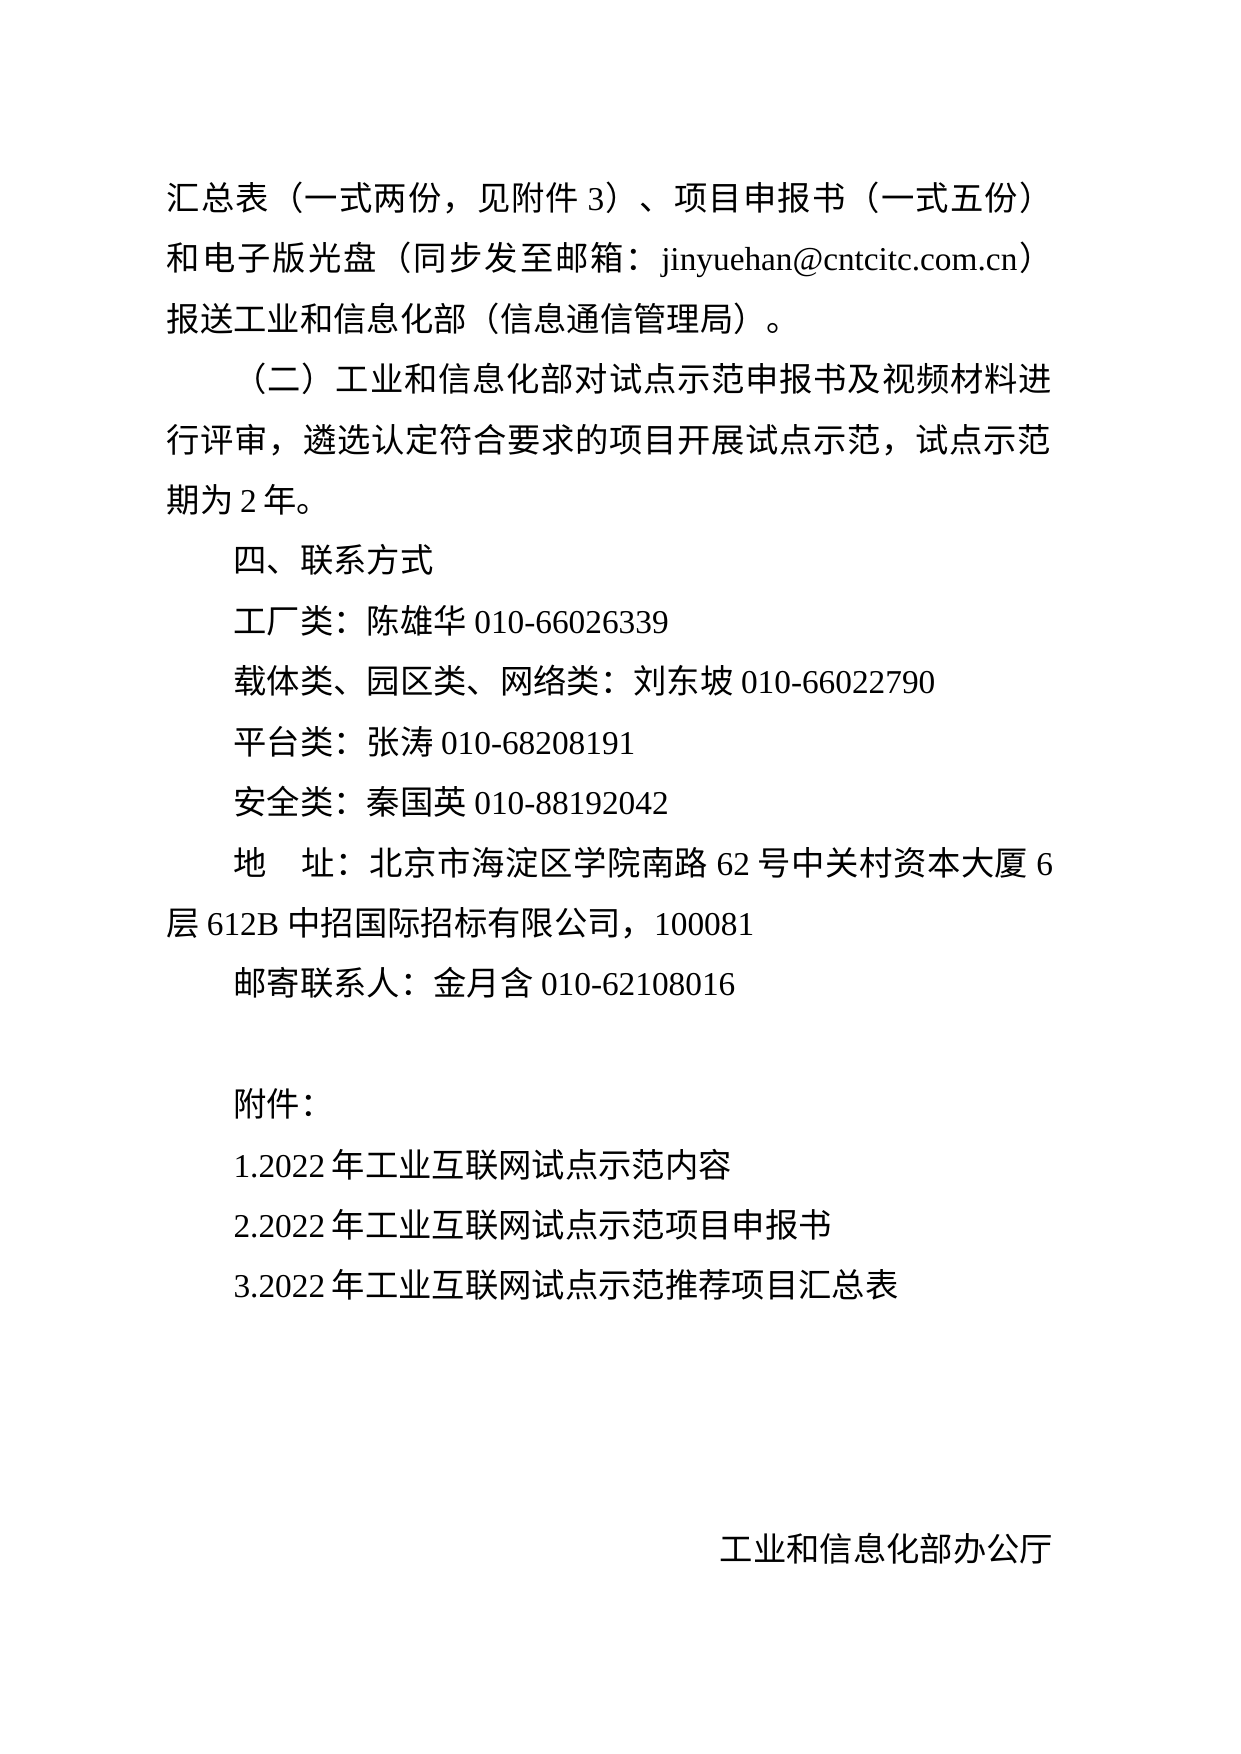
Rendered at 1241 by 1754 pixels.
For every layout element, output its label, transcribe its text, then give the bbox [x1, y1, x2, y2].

text 邮寄联系人：金月含 010-62108016 [167, 947, 1053, 1008]
text 2.2022年工业互联网试点示范项目申报书 [167, 1189, 1053, 1249]
text 3.2022年工业互联网试点示范推荐项目汇总表 [167, 1249, 1053, 1310]
text 1.2022年工业互联网试点示范内容 [167, 1129, 1053, 1189]
text 地 址：北京市海淀区学院南路62号中关村资本大厦6层612B 中招国际招标有限公司，100081 [167, 827, 1053, 947]
text 载体类、园区类、网络类：刘东坡 010-66022790 [167, 645, 1053, 706]
text 工业和信息化部办公厅 [167, 1513, 1053, 1573]
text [167, 162, 1053, 343]
text 附件： [167, 1068, 1053, 1129]
text 四、联系方式 [167, 524, 1053, 585]
text 平台类：张涛 010-68208191 [167, 706, 1053, 766]
text 安全类：秦国英 010-88192042 [167, 766, 1053, 827]
text 工厂类：陈雄华 010-66026339 [167, 585, 1053, 645]
text （二）工业和信息化部对试点示范申报书及视频材料进行评审，遴选认定符合要求的项目开展试点示范，试点示范期为2年。 [167, 343, 1053, 524]
